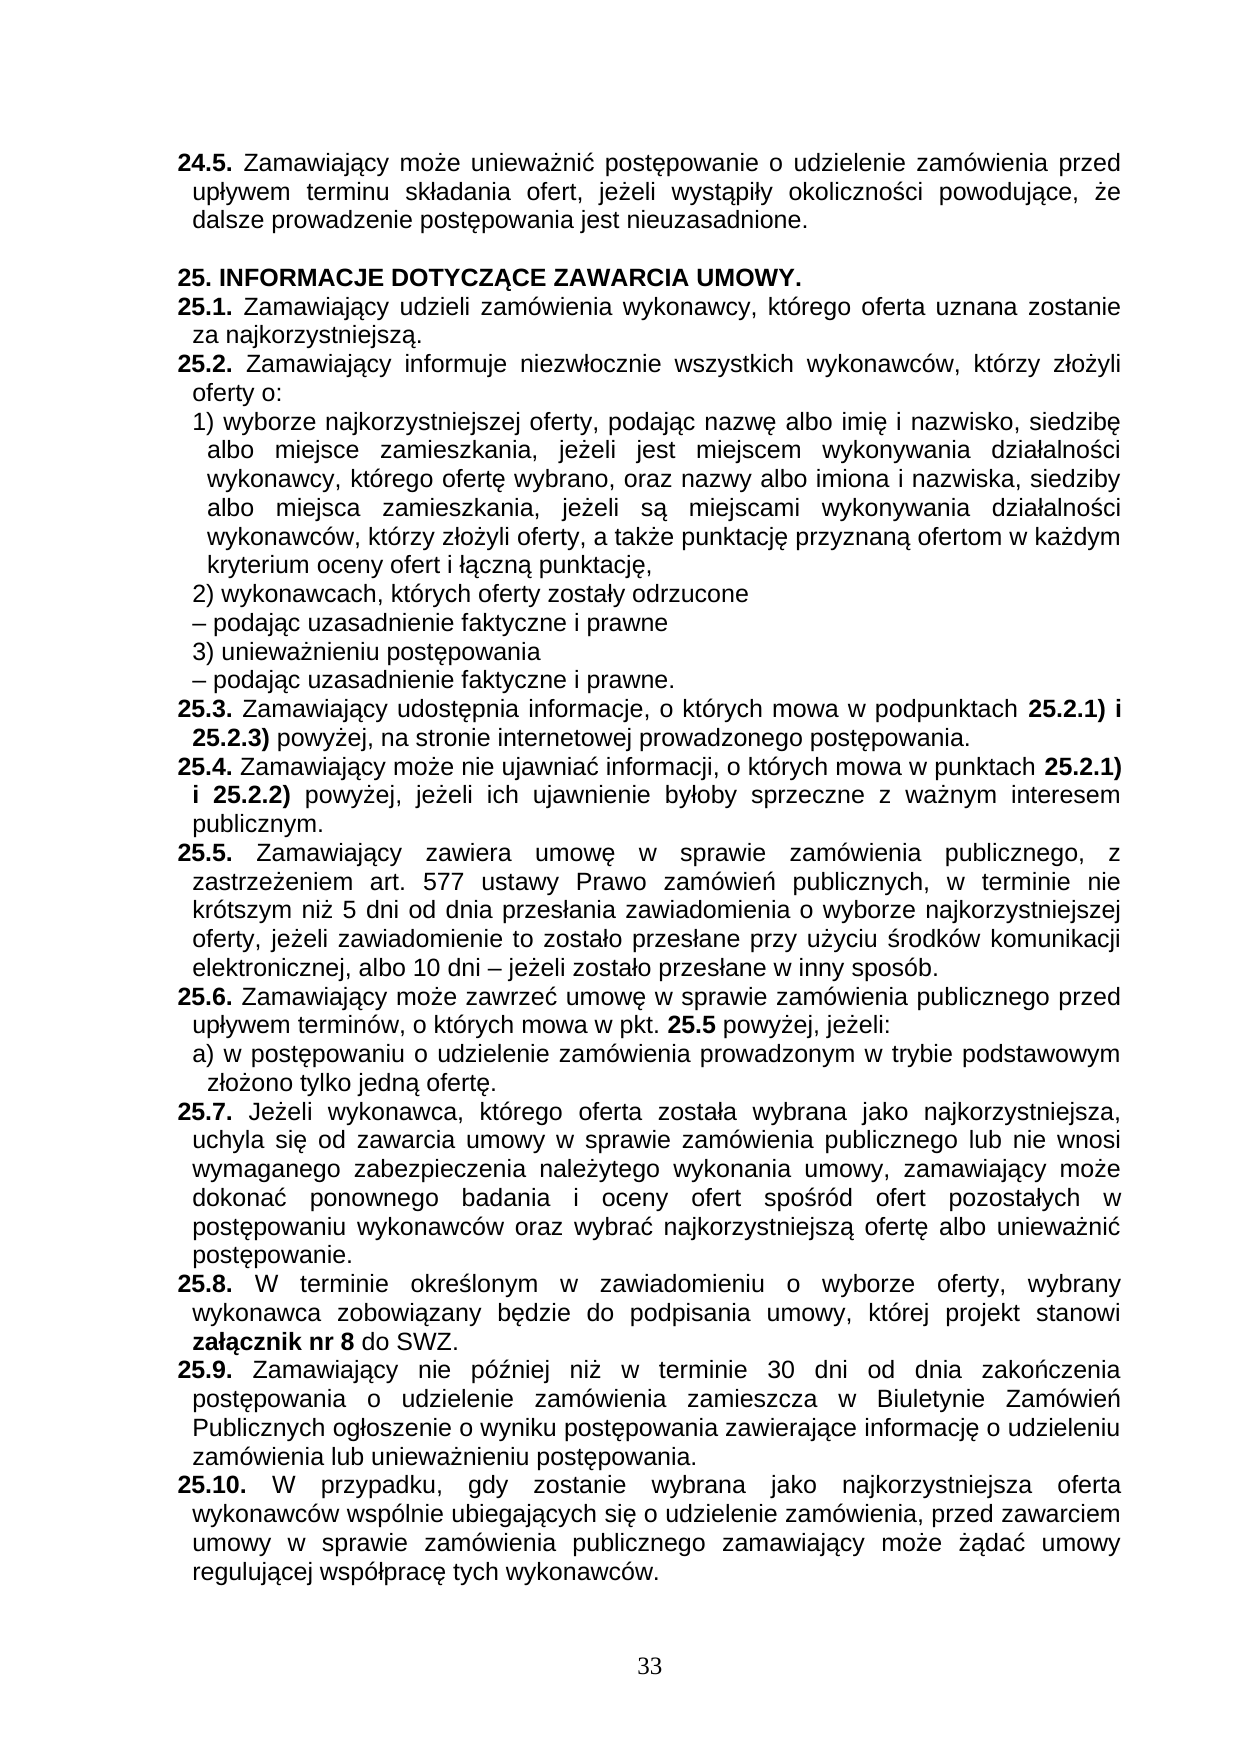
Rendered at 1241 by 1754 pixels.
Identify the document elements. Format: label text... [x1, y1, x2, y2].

text 25. INFORMACJE DOTYCZĄCE ZAWARCIA UMOWY. [177, 263, 1122, 291]
text a) w postępowaniu o udzielenie zamówienia prowadzonym w trybie podstawowym złożono tylko jedną ofertę. [192, 1039, 1122, 1096]
text 25.6. Zamawiający może zawrzeć umowę w sprawie zamówienia publicznego przed upływem terminów, o których mowa w pkt. 25.5 powyżej, jeżeli: [177, 981, 1122, 1039]
text – podając uzasadnienie faktyczne i prawne [192, 608, 1122, 636]
text 24.5. Zamawiający może unieważnić postępowanie o udzielenie zamówienia przed upływem terminu składania ofert, jeżeli wystąpiły okoliczności powodujące, że dalsze prowadzenie postępowania jest nieuzasadnione. [177, 148, 1122, 234]
text 25.2. Zamawiający informuje niezwłocznie wszystkich wykonawców, którzy złożyli oferty o: [177, 349, 1122, 406]
text 1) wyborze najkorzystniejszej oferty, podając nazwę albo imię i nazwisko, siedzibę albo miejsce zamieszkania, jeżeli jest miejscem wykonywania działalności wykonawcy, którego ofertę wybrano, oraz nazwy albo imiona i nazwiska, siedziby albo miejsca zamieszkania, jeżeli są miejscami wykonywania działalności wykonawców, którzy złożyli oferty, a także punktację przyznaną ofertom w każdym kryterium oceny ofert i łączną punktację, [192, 406, 1122, 579]
text 25.3. Zamawiający udostępnia informacje, o których mowa w podpunktach 25.2.1) i 25.2.3) powyżej, na stronie internetowej prowadzonego postępowania. [177, 694, 1122, 751]
text 25.7. Jeżeli wykonawca, którego oferta została wybrana jako najkorzystniejsza, uchyla się od zawarcia umowy w sprawie zamówienia publicznego lub nie wnosi wymaganego zabezpieczenia należytego wykonania umowy, zamawiający może dokonać ponownego badania i oceny ofert spośród ofert pozostałych w postępowaniu wykonawców oraz wybrać najkorzystniejszą ofertę albo unieważnić postępowanie. [177, 1096, 1122, 1269]
text 25.10. W przypadku, gdy zostanie wybrana jako najkorzystniejsza oferta wykonawców wspólnie ubiegających się o udzielenie zamówienia, przed zawarciem umowy w sprawie zamówienia publicznego zamawiający może żądać umowy regulującej współpracę tych wykonawców. [177, 1470, 1122, 1585]
text 25.5. Zamawiający zawiera umowę w sprawie zamówienia publicznego, z zastrzeżeniem art. 577 ustawy Prawo zamówień publicznych, w terminie nie krótszym niż 5 dni od dnia przesłania zawiadomienia o wyborze najkorzystniejszej oferty, jeżeli zawiadomienie to zostało przesłane przy użyciu środków komunikacji elektronicznej, albo 10 dni – jeżeli zostało przesłane w inny sposób. [177, 838, 1122, 981]
text 25.1. Zamawiający udzieli zamówienia wykonawcy, którego oferta uznana zostanie za najkorzystniejszą. [177, 291, 1122, 349]
text – podając uzasadnienie faktyczne i prawne. [192, 665, 1122, 694]
text 2) wykonawcach, których oferty zostały odrzucone [192, 579, 1122, 608]
text 25.8. W terminie określonym w zawiadomieniu o wyborze oferty, wybrany wykonawca zobowiązany będzie do podpisania umowy, której projekt stanowi załącznik nr 8 do SWZ. [177, 1269, 1122, 1355]
text 3) unieważnieniu postępowania [192, 636, 1122, 665]
text 25.9. Zamawiający nie później niż w terminie 30 dni od dnia zakończenia postępowania o udzielenie zamówienia zamieszcza w Biuletynie Zamówień Publicznych ogłoszenie o wyniku postępowania zawierające informację o udzieleniu zamówienia lub unieważnieniu postępowania. [177, 1355, 1122, 1470]
text 25.4. Zamawiający może nie ujawniać informacji, o których mowa w punktach 25.2.1) i 25.2.2) powyżej, jeżeli ich ujawnienie byłoby sprzeczne z ważnym interesem publicznym. [177, 751, 1122, 838]
